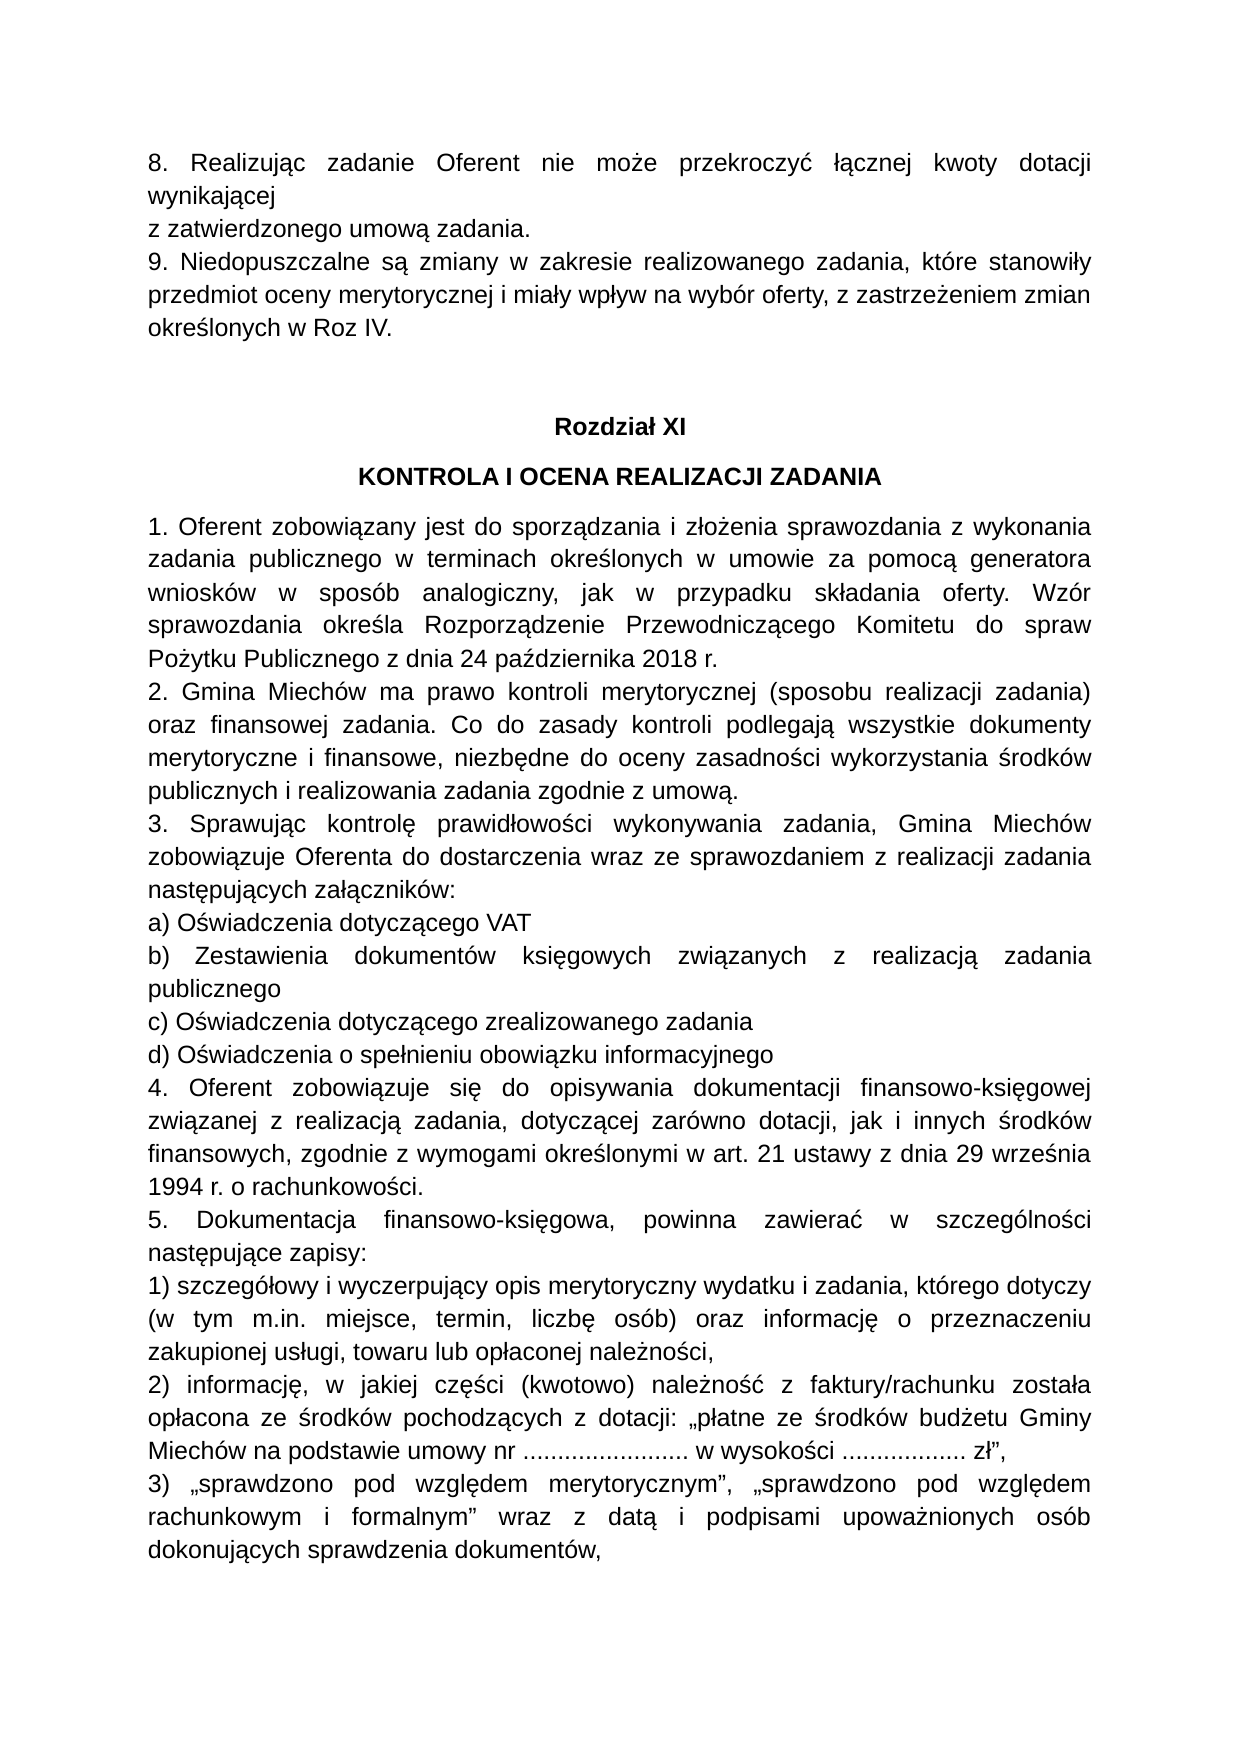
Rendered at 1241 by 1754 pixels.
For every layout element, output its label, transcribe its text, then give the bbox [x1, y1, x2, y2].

text a) Oświadczenia dotyczącego VAT [148, 908, 1093, 936]
text KONTROLA I OCENA REALIZACJI ZADANIA [148, 462, 1093, 491]
text b) Zestawienia dokumentów księgowych związanych z realizacją zadania publicznego [148, 941, 1093, 1002]
text 9. Niedopuszczalne są zmiany w zakresie realizowanego zadania, które stanowiły przedmiot oceny merytorycznej i miały wpływ na wybór oferty, z zastrzeżeniem zmian określonych w Roz IV. [148, 247, 1093, 341]
text 3. Sprawując kontrolę prawidłowości wykonywania zadania, Gmina Miechów zobowiązuje Oferenta do dostarczenia wraz ze sprawozdaniem z realizacji zadania następujących załączników: [148, 809, 1093, 903]
text 1. Oferent zobowiązany jest do sporządzania i złożenia sprawozdania z wykonania zadania publicznego w terminach określonych w umowie za pomocą generatora wniosków w sposób analogiczny, jak w przypadku składania oferty. Wzór sprawozdania określa Rozporządzenie Przewodniczącego Komitetu do spraw Pożytku Publicznego z dnia 24 października 2018 r. [148, 511, 1093, 672]
text Rozdział XI [148, 412, 1093, 441]
text 3) „sprawdzono pod względem merytorycznym”, „sprawdzono pod względem rachunkowym i formalnym” wraz z datą i podpisami upoważnionych osób dokonujących sprawdzenia dokumentów, [148, 1469, 1093, 1564]
text 2. Gmina Miechów ma prawo kontroli merytorycznej (sposobu realizacji zadania) oraz finansowej zadania. Co do zasady kontroli podlegają wszystkie dokumenty merytoryczne i finansowe, niezbędne do oceny zasadności wykorzystania środków publicznych i realizowania zadania zgodnie z umową. [148, 677, 1093, 804]
text c) Oświadczenia dotyczącego zrealizowanego zadania [148, 1007, 1093, 1036]
text 4. Oferent zobowiązuje się do opisywania dokumentacji finansowo-księgowej związanej z realizacją zadania, dotyczącej zarówno dotacji, jak i innych środków finansowych, zgodnie z wymogami określonymi w art. 21 ustawy z dnia 29 września 1994 r. o rachunkowości. [148, 1073, 1093, 1201]
text 8. Realizując zadanie Oferent nie może przekroczyć łącznej kwoty dotacji wynikającej z zatwierdzonego umową zadania. [148, 148, 1093, 242]
text 5. Dokumentacja finansowo-księgowa, powinna zawierać w szczególności następujące zapisy: [148, 1205, 1093, 1267]
text d) Oświadczenia o spełnieniu obowiązku informacyjnego [148, 1040, 1093, 1068]
text 2) informację, w jakiej części (kwotowo) należność z faktury/rachunku została opłacona ze środków pochodzących z dotacji: „płatne ze środków budżetu Gminy Miechów na podstawie umowy nr ........................ w wysokości .................. zł”, [148, 1370, 1093, 1465]
text 1) szczegółowy i wyczerpujący opis merytoryczny wydatku i zadania, którego dotyczy (w tym m.in. miejsce, termin, liczbę osób) oraz informację o przeznaczeniu zakupionej usługi, towaru lub opłaconej należności, [148, 1271, 1093, 1366]
